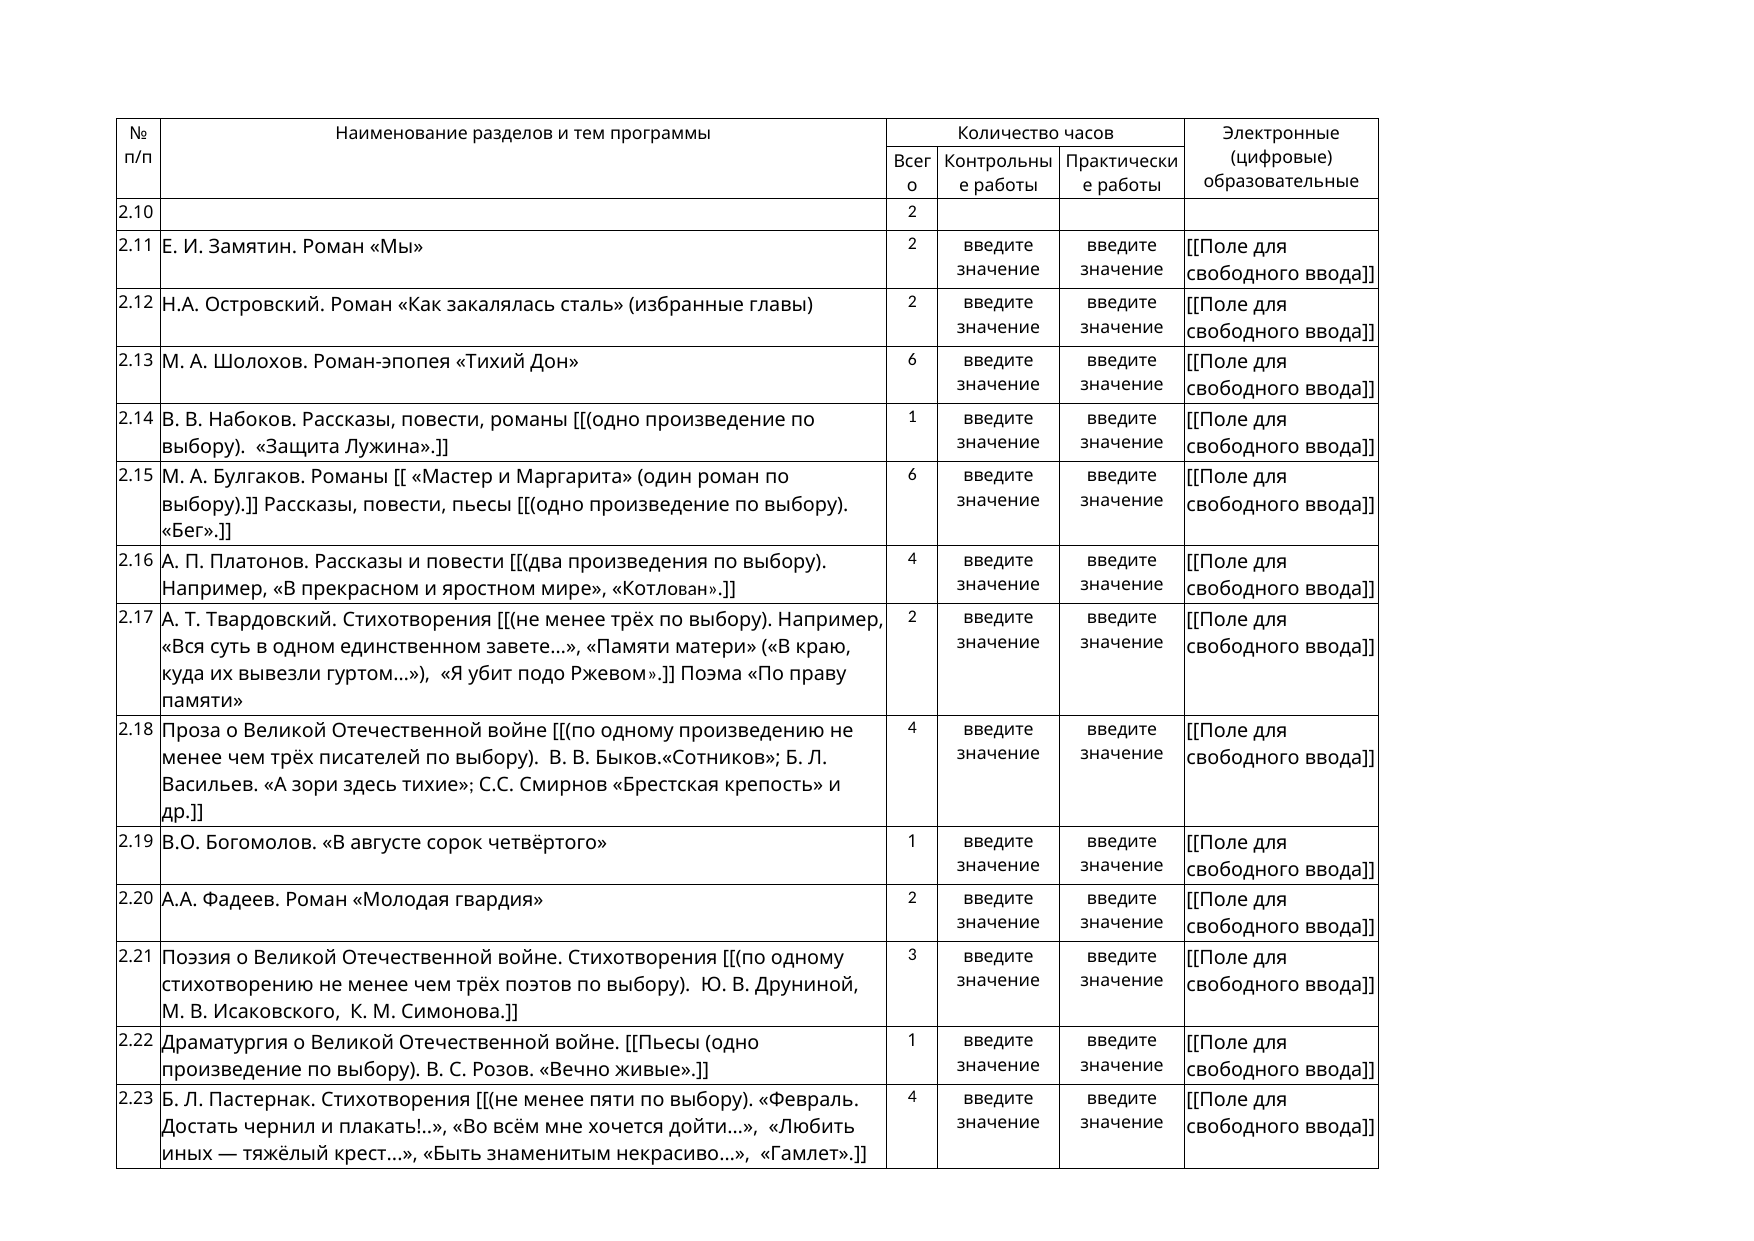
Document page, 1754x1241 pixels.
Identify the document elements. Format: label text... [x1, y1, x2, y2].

table_cell [[Поле для свободного ввода]] [1185, 827, 1378, 884]
table_cell 2.17 [117, 604, 160, 714]
table_cell [[Поле для свободного ввода]] [1185, 347, 1378, 403]
table_cell 4 [887, 716, 937, 826]
table_cell введите значение [938, 716, 1059, 826]
table_cell [[Поле для свободного ввода]] [1185, 1085, 1378, 1168]
table_cell введите значение [938, 347, 1059, 403]
table_cell [[Поле для свободного ввода]] [1185, 716, 1378, 826]
table_cell [1185, 199, 1378, 230]
table_cell введите значение [1060, 885, 1184, 941]
table_cell [938, 199, 1059, 230]
table_cell [[Поле для свободного ввода]] [1185, 546, 1378, 603]
table_cell М. А. Шолохов. Роман-эпопея «Тихий Дон» [161, 347, 886, 403]
table_cell введите значение [938, 404, 1059, 461]
table_cell Контрольные работы [938, 147, 1059, 198]
table_cell 2 [887, 231, 937, 288]
table_cell [[Поле для свободного ввода]] [1185, 462, 1378, 545]
table_cell А.А. Фадеев. Роман «Молодая гвардия» [161, 885, 886, 941]
table_cell введите значение [1060, 716, 1184, 826]
table_cell введите значение [1060, 1085, 1184, 1168]
table_cell Практические работы [1060, 147, 1184, 198]
table_cell А. П. Платонов. Рассказы и повести [[(два произведения по выбору). Например, «В прекрасном и яростном мире», «Котлован».]] [161, 546, 886, 603]
table_cell введите значение [938, 604, 1059, 714]
table_cell 2.12 [117, 289, 160, 346]
table_cell [[Поле для свободного ввода]] [1185, 231, 1378, 288]
table_cell 6 [887, 462, 937, 545]
table_cell 2.19 [117, 827, 160, 884]
table_cell [[Поле для свободного ввода]] [1185, 604, 1378, 714]
table_cell введите значение [1060, 231, 1184, 288]
table_cell введите значение [938, 546, 1059, 603]
table_header № п/п [117, 119, 160, 198]
table_cell 2 [887, 885, 937, 941]
table_cell 2.10 [117, 199, 160, 230]
table_cell введите значение [938, 942, 1059, 1026]
table_cell 2.20 [117, 885, 160, 941]
table_cell введите значение [1060, 404, 1184, 461]
table_cell М. А. Булгаков. Романы [[ «Мастер и Маргарита» (один роман по выбору).]] Рассказы, повести, пьесы [[(одно произведение по выбору). «Бег».]] [161, 462, 886, 545]
table_cell А. Т. Твардовский. Стихотворения [[(не менее трёх по выбору). Например, «Вся суть в одном единственном завете…», «Памяти матери» («В краю, куда их вывезли гуртом…»), «Я убит подо Ржевом».]] Поэма «По праву памяти» [161, 604, 886, 714]
table_cell введите значение [938, 1027, 1059, 1083]
table_cell Н.А. Островский. Роман «Как закалялась сталь» (избранные главы) [161, 289, 886, 346]
table_cell введите значение [1060, 546, 1184, 603]
table_cell введите значение [1060, 1027, 1184, 1083]
table_cell Проза о Великой Отечественной войне [[(по одному произведению не менее чем трёх писателей по выбору). В. В. Быков.«Сотников»; Б. Л. Васильев. «А зори здесь тихие»; С.С. Смирнов «Брестская крепость» и др.]] [161, 716, 886, 826]
table_cell введите значение [1060, 604, 1184, 714]
table_cell введите значение [1060, 462, 1184, 545]
table_cell [161, 199, 886, 230]
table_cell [161, 1085, 886, 1168]
table_cell [[Поле для свободного ввода]] [1185, 942, 1378, 1026]
table_cell 6 [887, 347, 937, 403]
table_cell введите значение [938, 231, 1059, 288]
table_header Наименование разделов и тем программы [161, 119, 886, 198]
table_cell В. В. Набоков. Рассказы, повести, романы [[(одно произведение по выбору). «Защита Лужина».]] [161, 404, 886, 461]
table_cell [[Поле для свободного ввода]] [1185, 885, 1378, 941]
table_cell 2 [887, 604, 937, 714]
table_cell введите значение [938, 462, 1059, 545]
table_cell 2 [887, 289, 937, 346]
table_cell 2.16 [117, 546, 160, 603]
table_cell [[Поле для свободного ввода]] [1185, 289, 1378, 346]
table_cell введите значение [1060, 347, 1184, 403]
table_cell 1 [887, 404, 937, 461]
table_cell 2.18 [117, 716, 160, 826]
table_cell 2.23 [117, 1085, 160, 1168]
table_cell Драматургия о Великой Отечественной войне. [[Пьесы (одно произведение по выбору). В. С. Розов. «Вечно живые».]] [161, 1027, 886, 1083]
table_cell введите значение [1060, 827, 1184, 884]
table_cell [[Поле для свободного ввода]] [1185, 404, 1378, 461]
table_header Количество часов [887, 119, 1184, 146]
table_cell введите значение [1060, 289, 1184, 346]
table_cell введите значение [938, 289, 1059, 346]
table_cell [1060, 199, 1184, 230]
table_cell [[Поле для свободного ввода]] [1185, 1027, 1378, 1083]
table_cell 2.21 [117, 942, 160, 1026]
table_cell 4 [887, 1085, 937, 1168]
table_cell введите значение [938, 885, 1059, 941]
table_cell 1 [887, 827, 937, 884]
table_cell введите значение [938, 1085, 1059, 1168]
table_cell 2 [887, 199, 937, 230]
table_cell введите значение [1060, 942, 1184, 1026]
table_cell Е. И. Замятин. Роман «Мы» [161, 231, 886, 288]
table_header Электронные (цифровые) образовательные ресурсы [1185, 119, 1378, 198]
table_cell 2.15 [117, 462, 160, 545]
table_cell 4 [887, 546, 937, 603]
table_cell 2.13 [117, 347, 160, 403]
table_cell 1 [887, 1027, 937, 1083]
table_cell 3 [887, 942, 937, 1026]
table_cell Всего [887, 147, 937, 198]
table_cell В.О. Богомолов. «В августе сорок четвёртого» [161, 827, 886, 884]
table_cell 2.11 [117, 231, 160, 288]
table_cell 2.22 [117, 1027, 160, 1083]
table_cell 2.14 [117, 404, 160, 461]
table_cell введите значение [938, 827, 1059, 884]
table_cell Поэзия о Великой Отечественной войне. Стихотворения [[(по одному стихотворению не менее чем трёх поэтов по выбору). Ю. В. Друниной, М. В. Исаковского, К. М. Симонова.]] [161, 942, 886, 1026]
